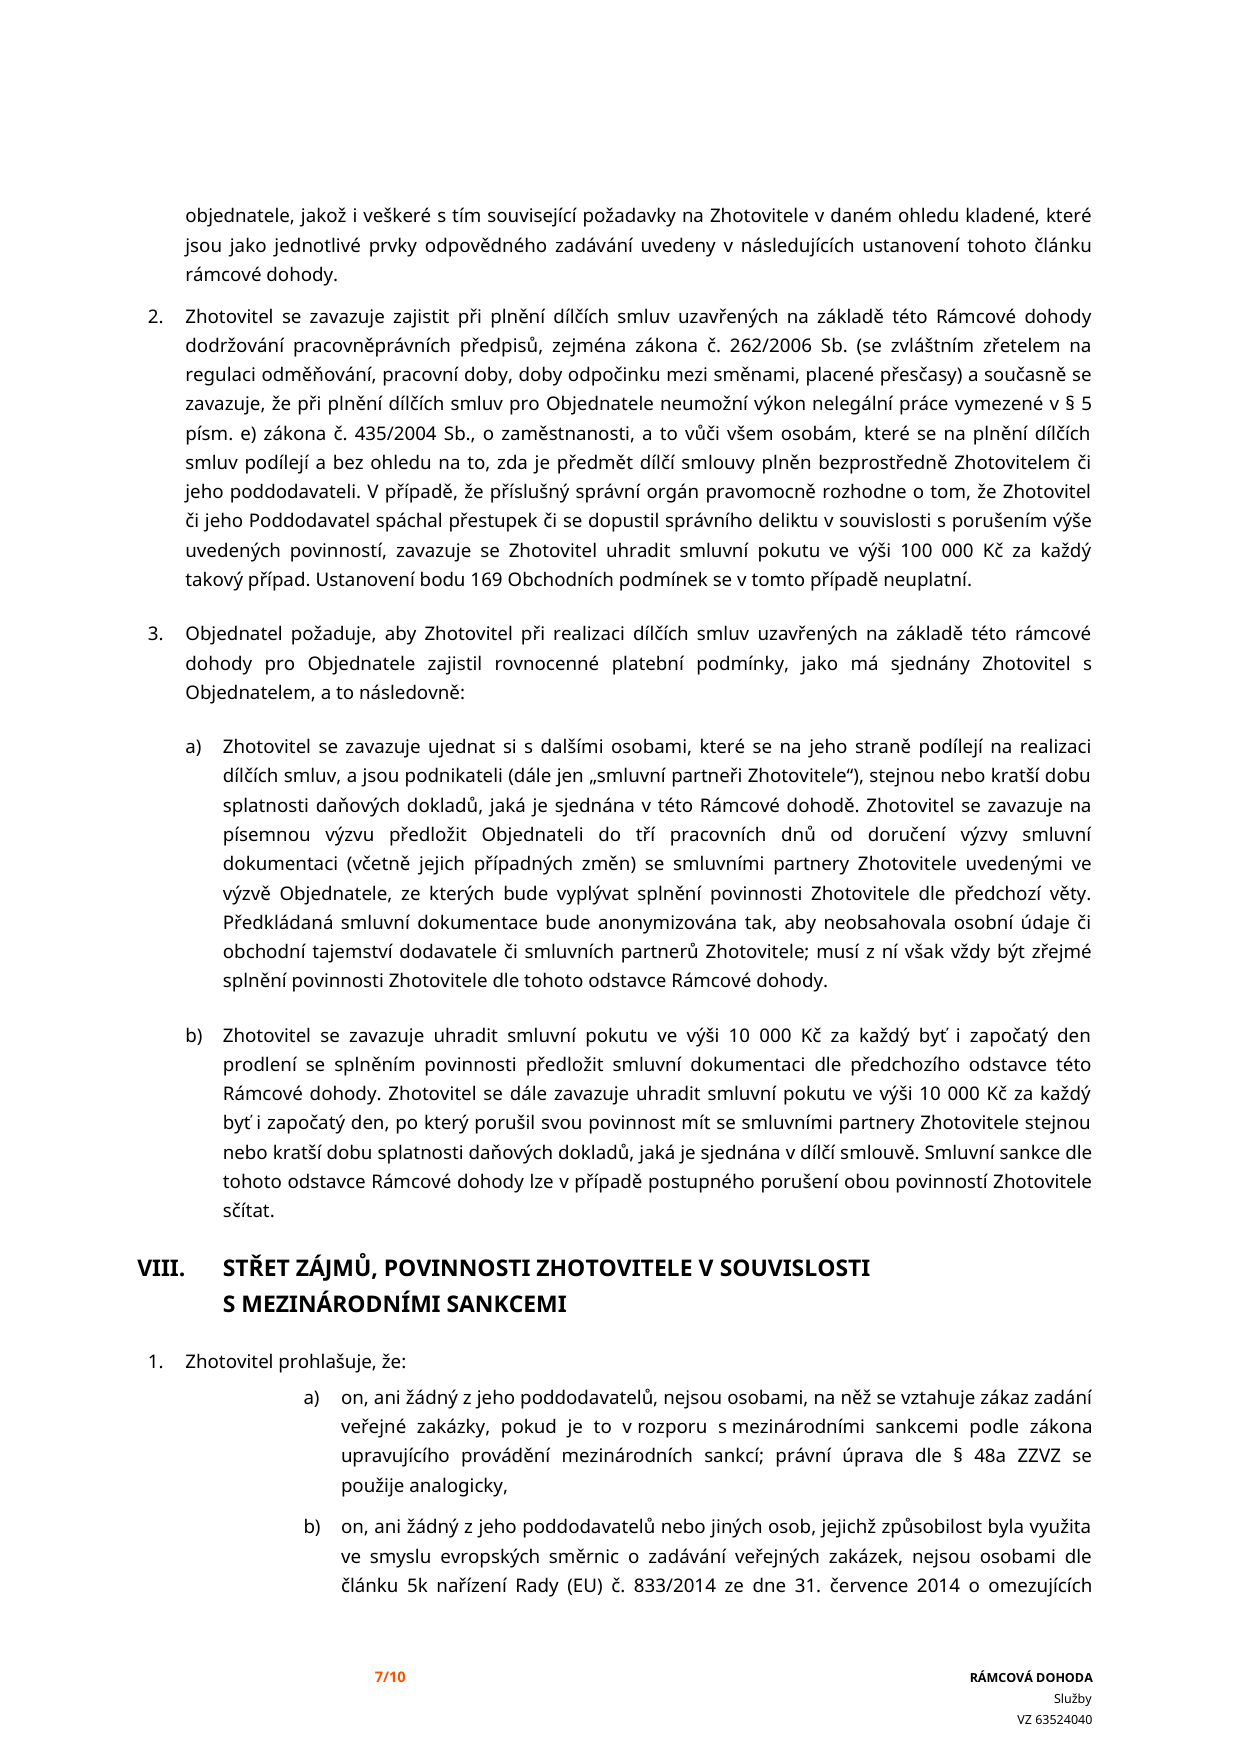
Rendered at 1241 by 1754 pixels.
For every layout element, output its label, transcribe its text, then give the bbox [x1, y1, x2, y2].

list Zhotovitel se zavazuje uhradit smluvní pokutu ve výši 10 000 Kč za každý byť i započatý den prodlení se splněním povinnosti předložit smluvní dokumentaci dle předchozího odstavce této Rámcové dohody. Zhotovitel se dále zavazuje uhradit smluvní pokutu ve výši 10 000 Kč za každý byť i započatý den, po který porušil svou povinnost mít se smluvními partnery Zhotovitele stejnou nebo kratší dobu splatnosti daňových dokladů, jaká je sjednána v dílčí smlouvě. Smluvní sankce dle tohoto odstavce Rámcové dohody lze v případě postupného porušení obou povinností Zhotovitele sčítat. [185, 1022, 1093, 1223]
list Zhotovitel se zavazuje ujednat si s dalšími osobami, které se na jeho straně podílejí na realizaci dílčích smluv, a jsou podnikateli (dále jen „smluvní partneři Zhotovitele“), stejnou nebo kratší dobu splatnosti daňových dokladů, jaká je sjednána v této Rámcové dohodě. Zhotovitel se zavazuje na písemnou výzvu předložit Objednateli do tří pracovních dnů od doručení výzvy smluvní dokumentaci (včetně jejich případných změn) se smluvními partnery Zhotovitele uvedenými ve výzvě Objednatele, ze kterých bude vyplývat splnění povinnosti Zhotovitele dle předchozí věty. Předkládaná smluvní dokumentace bude anonymizována tak, aby neobsahovala osobní údaje či obchodní tajemství dodavatele či smluvních partnerů Zhotovitele; musí z ní však vždy být zřejmé splnění povinnosti Zhotovitele dle tohoto odstavce Rámcové dohody. [185, 733, 1093, 993]
list Zhotovitel se zavazuje zajistit při plnění dílčích smluv uzavřených na základě této Rámcové dohody dodržování pracovněprávních předpisů, zejména zákona č. 262/2006 Sb. (se zvláštním zřetelem na regulaci odměňování, pracovní doby, doby odpočinku mezi směnami, placené přesčasy) a současně se zavazuje, že při plnění dílčích smluv pro Objednatele neumožní výkon nelegální práce vymezené v § 5 písm. e) zákona č. 435/2004 Sb., o zaměstnanosti, a to vůči všem osobám, které se na plnění dílčích smluv podílejí a bez ohledu na to, zda je předmět dílčí smlouvy plněn bezprostředně Zhotovitelem či jeho poddodavateli. V případě, že příslušný správní orgán pravomocně rozhodne o tom, že Zhotovitel či jeho Poddodavatel spáchal přestupek či se dopustil správního deliktu v souvislosti s porušením výše uvedených povinností, zavazuje se Zhotovitel uhradit smluvní pokutu ve výši 100 000 Kč za každý takový případ. Ustanovení bodu 169 Obchodních podmínek se v tomto případě neuplatní. [148, 303, 1093, 592]
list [148, 203, 1093, 287]
text on, ani žádný z jeho poddodavatelů, nejsou osobami, na něž se vztahuje zákaz zadání veřejné zakázky, pokud je to v rozporu s mezinárodními sankcemi podle zákona upravujícího provádění mezinárodních sankcí; právní úprava dle § 48a ZZVZ se použije analogicky, [303, 1384, 1093, 1497]
list Zhotovitel prohlašuje, že: [148, 1349, 1093, 1374]
list STŘET ZÁJMŮ, POVINNOSTI ZHOTOVITELE V SOUVISLOSTI S MEZINÁRODNÍMI SANKCEMI [185, 1252, 1093, 1319]
list Objednatel požaduje, aby Zhotovitel při realizaci dílčích smluv uzavřených na základě této rámcové dohody pro Objednatele zajistil rovnocenné platební podmínky, jako má sjednány Zhotovitel s Objednatelem, a to následovně: [148, 621, 1093, 705]
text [303, 1514, 1093, 1598]
